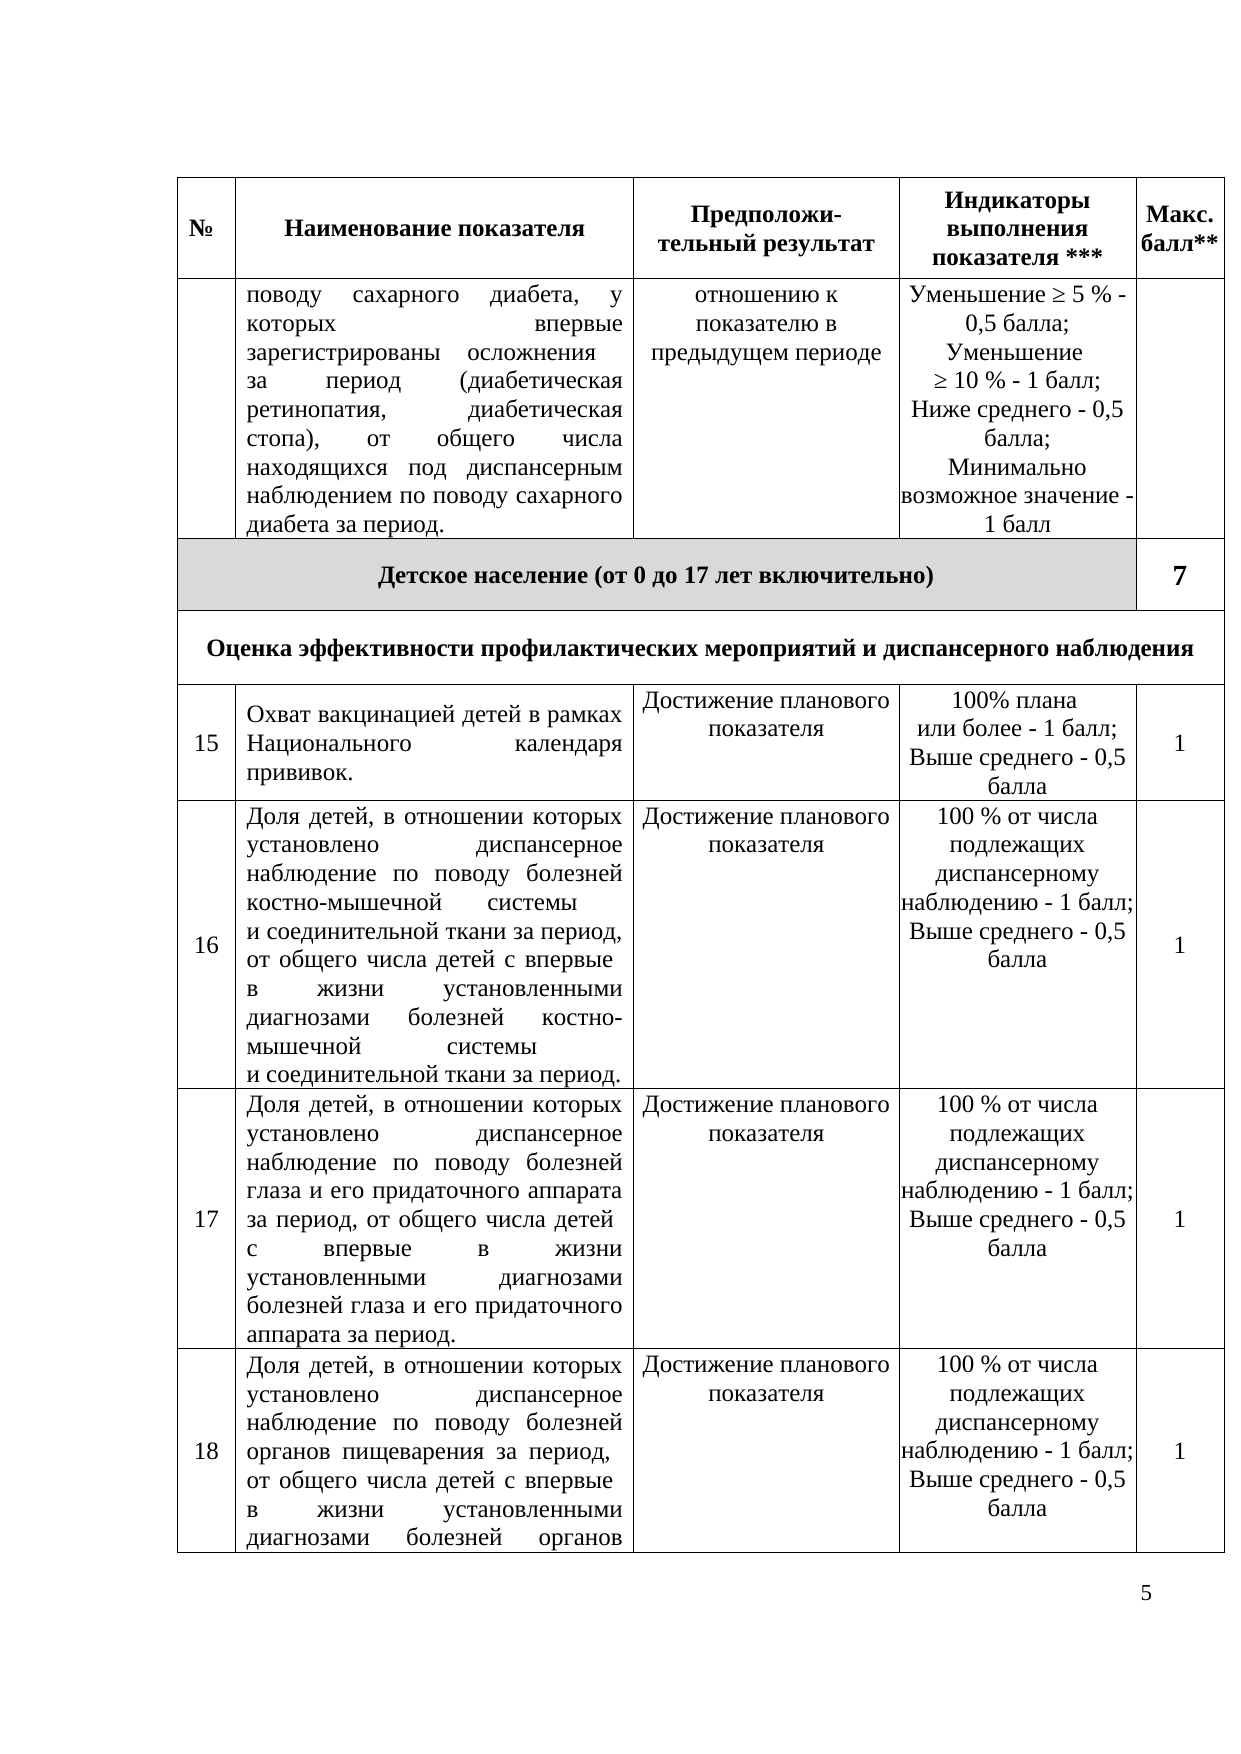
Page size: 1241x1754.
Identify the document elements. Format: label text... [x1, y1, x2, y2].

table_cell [900, 279, 1136, 538]
table_cell 1 [1137, 801, 1224, 1088]
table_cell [236, 1349, 633, 1552]
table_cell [634, 279, 899, 538]
table_cell Оценка эффективности профилактических мероприятий и диспансерного наблюдения [178, 611, 1224, 684]
table_cell 100 % от числа подлежащих диспансерному наблюдению - 1 балл; Выше среднего - 0,5 балла [900, 801, 1136, 1088]
table_header Наименование показателя [236, 178, 633, 278]
table_header Предположи- тельный результат [634, 178, 899, 278]
table_cell 15 [178, 685, 235, 800]
table_cell Достижение планового показателя [634, 1089, 899, 1348]
table_cell 14 [178, 279, 235, 538]
table_cell 16 [178, 801, 235, 1088]
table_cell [236, 279, 633, 538]
table_cell Достижение планового показателя [634, 1349, 899, 1552]
table_cell 7 [1137, 539, 1224, 610]
table_cell Доля детей, в отношении которых установлено диспансерное наблюдение по поводу болезней костно-мышечной системы и соединительной ткани за период, от общего числа детей с впервые в жизни установленными диагнозами болезней костно-мышечной системы и соединительной ткани за период. [236, 801, 633, 1088]
table_cell 1 [1137, 1089, 1224, 1348]
table_cell 18 [178, 1349, 235, 1552]
table_cell 17 [178, 1089, 235, 1348]
table_cell 100% плана или более - 1 балл; Выше среднего - 0,5 балла [900, 685, 1136, 800]
table_cell Доля детей, в отношении которых установлено диспансерное наблюдение по поводу болезней глаза и его придаточного аппарата за период, от общего числа детей с впервые в жизни установленными диагнозами болезней глаза и его придаточного аппарата за период. [236, 1089, 633, 1348]
table_header № [178, 178, 235, 278]
table_cell Достижение планового показателя [634, 685, 899, 800]
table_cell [900, 1349, 1136, 1552]
table_cell Охват вакцинацией детей в рамках Национального календаря прививок. [236, 685, 633, 800]
table_cell 100 % от числа подлежащих диспансерному наблюдению - 1 балл; Выше среднего - 0,5 балла [900, 1089, 1136, 1348]
table_cell Достижение планового показателя [634, 801, 899, 1088]
table_cell 1 [1137, 279, 1224, 538]
table_cell 1 [1137, 1349, 1224, 1552]
table_cell Детское население (от 0 до 17 лет включительно) [178, 539, 1136, 610]
table_cell 1 [1137, 685, 1224, 800]
table_header Макс. балл** [1137, 178, 1224, 278]
table_header Индикаторы выполнения показателя *** [900, 178, 1136, 278]
